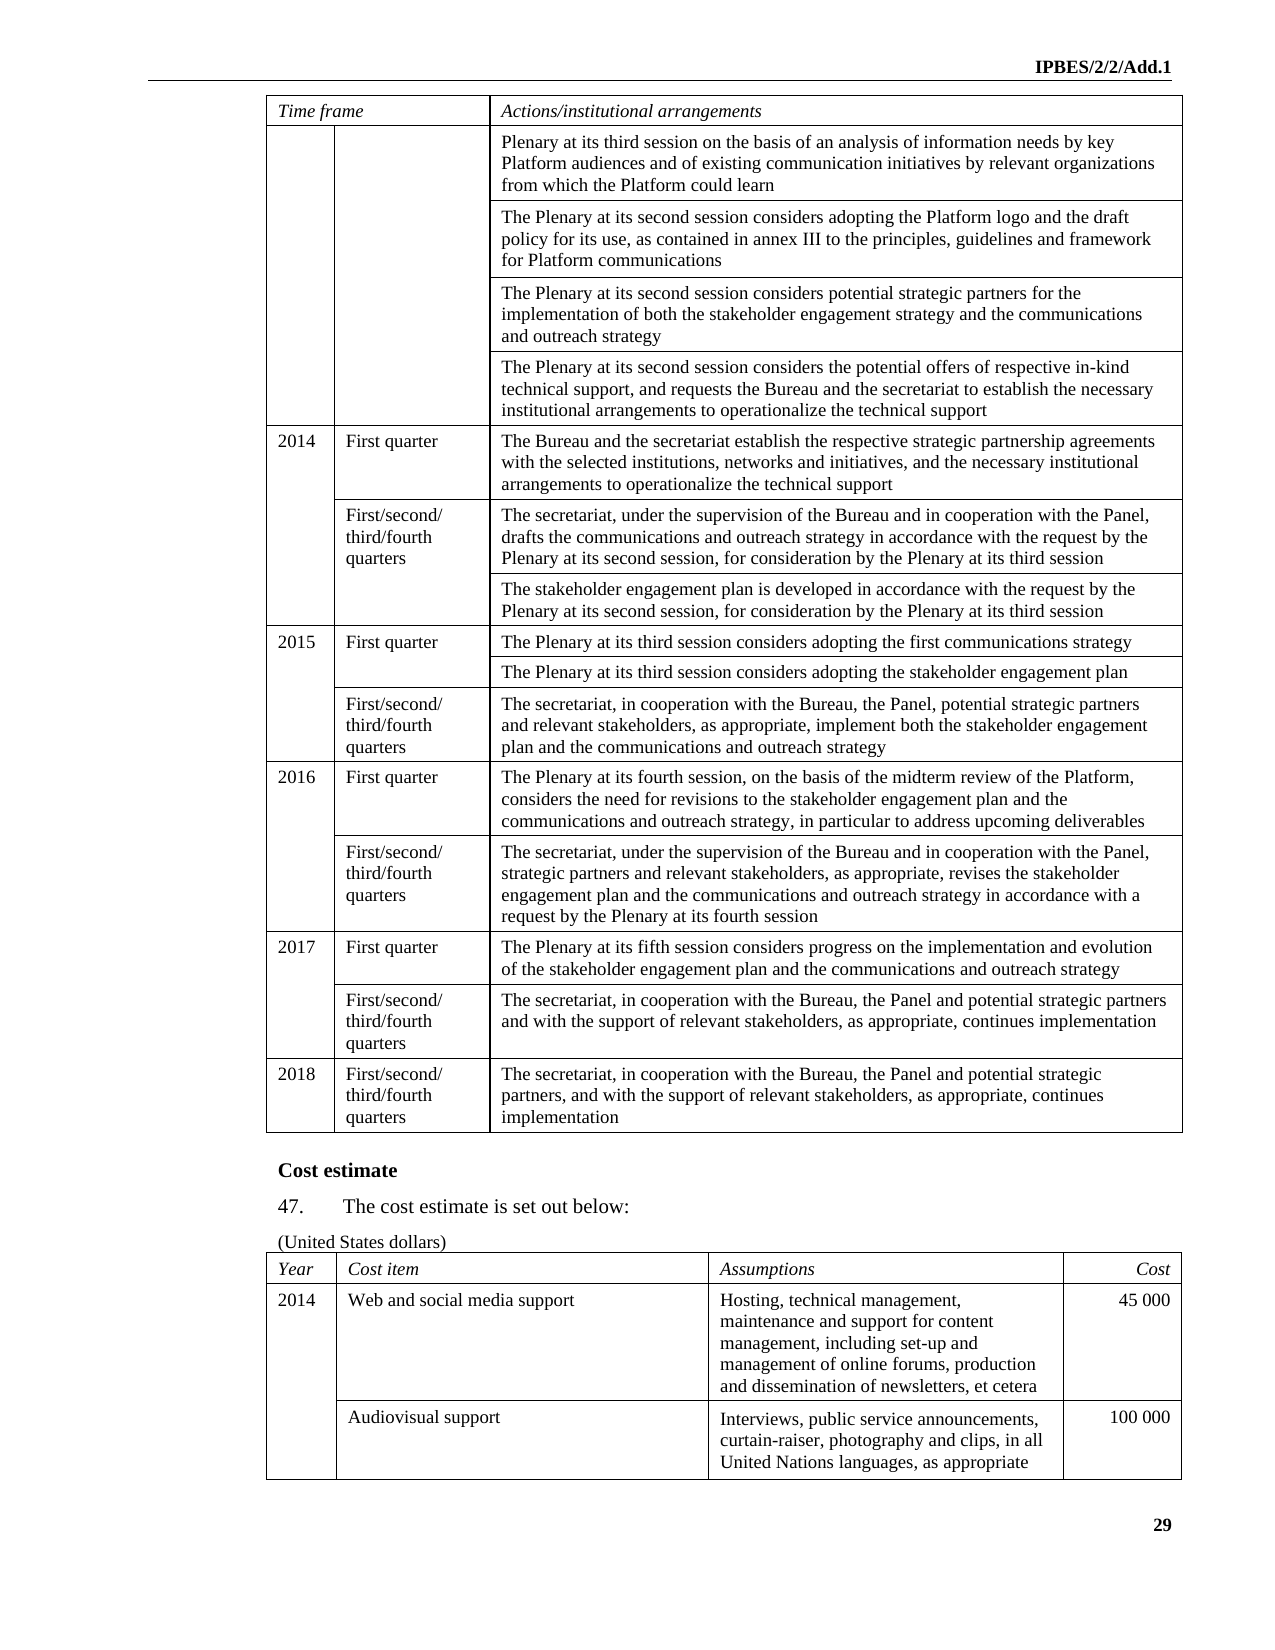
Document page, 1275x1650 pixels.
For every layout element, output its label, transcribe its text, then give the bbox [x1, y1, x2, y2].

list The cost estimate is set out below: [278, 1194, 1172, 1218]
table_cell 2016 [267, 762, 334, 931]
table_header Cost item [337, 1253, 708, 1283]
table_cell First quarter [335, 426, 489, 499]
table_cell 100 000 [1064, 1401, 1181, 1479]
table_header Actions/institutional arrangements [491, 96, 1182, 125]
table_cell The secretariat, under the supervision of the Bureau and in cooperation with the Panel, strategic partners and relevant stakeholders, as appropriate, revises the stakeholder engagement plan and the communications and outreach strategy in accordance with a request by the Plenary at its fourth session [491, 836, 1182, 931]
table_cell The secretariat, in cooperation with the Bureau, the Panel, potential strategic partners and relevant stakeholders, as appropriate, implement both the stakeholder engagement plan and the communications and outreach strategy [491, 688, 1182, 761]
table_cell The secretariat, in cooperation with the Bureau, the Panel and potential strategic partners and with the support of relevant stakeholders, as appropriate, continues implementation [491, 985, 1182, 1057]
table_cell Interviews, public service announcements, curtain-raiser, photography and clips, in all United Nations languages, as appropriate [709, 1401, 1063, 1479]
text (United States dollars) [148, 1231, 1172, 1252]
table_cell Hosting, technical management, maintenance and support for content management, including set-up and management of online forums, production and dissemination of newsletters, et cetera [709, 1284, 1063, 1400]
table_cell The Plenary at its second session considers potential strategic partners for the implementation of both the stakeholder engagement strategy and the communications and outreach strategy [491, 278, 1182, 351]
table_cell The Plenary at its second session considers adopting the Platform logo and the draft policy for its use, as contained in annex III to the principles, guidelines and framework for Platform communications [491, 201, 1182, 277]
table_cell First quarter [335, 932, 489, 983]
table_header Year [267, 1253, 336, 1283]
table_cell The Plenary at its third session considers adopting the first communications strategy [491, 626, 1182, 656]
table_cell 2014 [267, 426, 334, 625]
text Cost estimate [148, 1158, 1142, 1182]
table_header Cost [1064, 1253, 1181, 1283]
table_cell 2015 [267, 626, 334, 761]
table_cell The Plenary at its second session considers the potential offers of respective in-kind technical support, and requests the Bureau and the secretariat to establish the necessary institutional arrangements to operationalize the technical support [491, 352, 1182, 425]
table_cell The secretariat, under the supervision of the Bureau and in cooperation with the Panel, drafts the communications and outreach strategy in accordance with the request by the Plenary at its second session, for consideration by the Plenary at its third session [491, 500, 1182, 573]
table_cell First/second/ third/fourth quarters [335, 500, 489, 625]
table_cell The secretariat, in cooperation with the Bureau, the Panel and potential strategic partners, and with the support of relevant stakeholders, as appropriate, continues implementation [491, 1059, 1182, 1132]
table_cell The Plenary at its fifth session considers progress on the implementation and evolution of the stakeholder engagement plan and the communications and outreach strategy [491, 932, 1182, 983]
table_header Assumptions [709, 1253, 1063, 1283]
table_header Time frame [267, 96, 489, 125]
table_cell First/second/ third/fourth quarters [335, 688, 489, 761]
table_cell First/second/ third/fourth quarters [335, 1059, 489, 1132]
table_cell 2014 [267, 1284, 336, 1479]
table_cell First/second/ third/fourth quarters [335, 836, 489, 931]
table_cell 2017 [267, 932, 334, 1057]
table_cell First/second/ third/fourth quarters [335, 985, 489, 1057]
table_cell The Plenary at its fourth session, on the basis of the midterm review of the Platform, considers the need for revisions to the stakeholder engagement plan and the communications and outreach strategy, in particular to address upcoming deliverables [491, 762, 1182, 835]
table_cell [491, 126, 1182, 199]
table_cell 2018 [267, 1059, 334, 1132]
table_cell Audiovisual support [337, 1401, 708, 1479]
table_cell First quarter [335, 762, 489, 835]
table_cell The Plenary at its third session considers adopting the stakeholder engagement plan [491, 657, 1182, 687]
table_cell The stakeholder engagement plan is developed in accordance with the request by the Plenary at its second session, for consideration by the Plenary at its third session [491, 574, 1182, 625]
table_cell 45 000 [1064, 1284, 1181, 1400]
table_cell The Bureau and the secretariat establish the respective strategic partnership agreements with the selected institutions, networks and initiatives, and the necessary institutional arrangements to operationalize the technical support [491, 426, 1182, 499]
table_cell First quarter [335, 626, 489, 687]
table_cell Web and social media support [337, 1284, 708, 1400]
